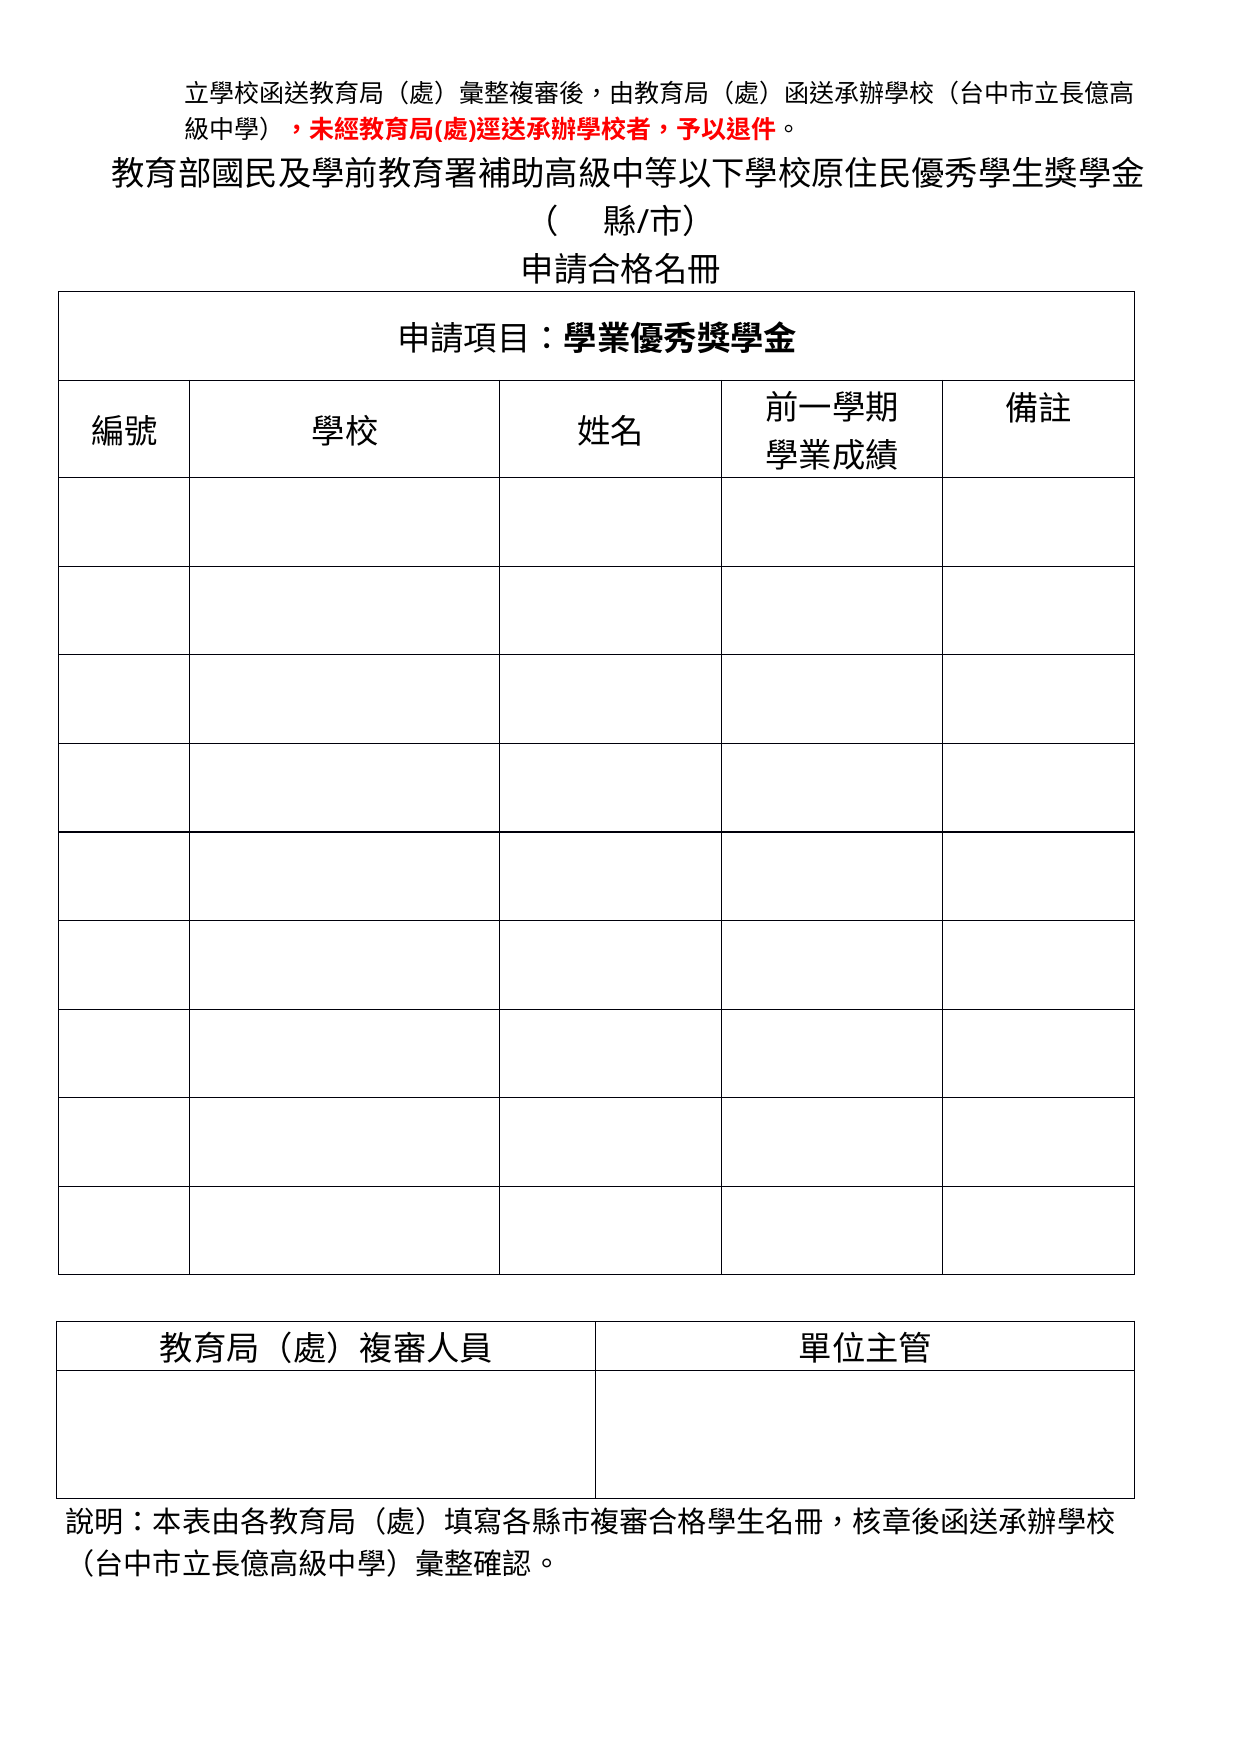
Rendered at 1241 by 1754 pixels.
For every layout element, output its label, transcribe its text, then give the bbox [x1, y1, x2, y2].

table_header 申請項目：學業優秀獎學金 [59, 292, 1134, 380]
table_cell [500, 1098, 721, 1186]
table_cell [190, 1010, 499, 1097]
table_cell [190, 921, 499, 1008]
table_cell [943, 655, 1134, 743]
table_cell [190, 833, 499, 920]
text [109, 74, 1146, 146]
table_cell [59, 567, 189, 654]
table_cell [500, 478, 721, 566]
table_cell [190, 567, 499, 654]
table_cell [190, 1098, 499, 1186]
table_cell [722, 833, 942, 920]
table_cell [59, 833, 189, 920]
table_cell [59, 1010, 189, 1097]
table_cell [59, 1187, 189, 1274]
table_cell [59, 921, 189, 1008]
table_cell [943, 744, 1134, 831]
table_cell [943, 921, 1134, 1008]
table_cell [596, 1371, 1134, 1497]
table_cell [190, 744, 499, 831]
table_cell [943, 567, 1134, 654]
table_cell [500, 833, 721, 920]
table_cell 編號 [59, 381, 189, 477]
table_cell [500, 921, 721, 1008]
table_cell 學校 [190, 381, 499, 477]
table_cell [722, 1010, 942, 1097]
table_cell [943, 1010, 1134, 1097]
table_cell [722, 478, 942, 566]
table_cell [500, 744, 721, 831]
table_cell [722, 1187, 942, 1274]
table_cell [500, 1010, 721, 1097]
table_cell [722, 655, 942, 743]
text 說明：本表由各教育局（處）填寫各縣市複審合格學生名冊，核章後函送承辦學校（台中市立長億高級中學）彙整確認。 [65, 1498, 1146, 1583]
table_cell 姓名 [500, 381, 721, 477]
table_cell [722, 1098, 942, 1186]
text 申請合格名冊 [95, 243, 1146, 291]
text （ 縣/市） [95, 194, 1146, 243]
table_cell [59, 744, 189, 831]
table_cell [943, 1187, 1134, 1274]
table_cell [722, 744, 942, 831]
table_cell [190, 1187, 499, 1274]
table_cell [59, 655, 189, 743]
table_cell [59, 1098, 189, 1186]
text 教育部國民及學前教育署補助高級中等以下學校原住民優秀學生獎學金 [109, 146, 1146, 194]
table_cell [190, 478, 499, 566]
table_cell [500, 655, 721, 743]
table_cell [943, 833, 1134, 920]
table_header 教育局（處）複審人員 [57, 1322, 595, 1370]
table_cell [57, 1371, 595, 1497]
table_cell [722, 921, 942, 1008]
table_cell [943, 478, 1134, 566]
table_cell 備註 [943, 381, 1134, 477]
table_header 單位主管 [596, 1322, 1134, 1370]
table_cell [190, 655, 499, 743]
table_cell [943, 1098, 1134, 1186]
table_cell [500, 1187, 721, 1274]
table_cell [500, 567, 721, 654]
table_cell 前一學期 學業成績 [722, 381, 942, 477]
table_cell [59, 478, 189, 566]
table_cell [722, 567, 942, 654]
